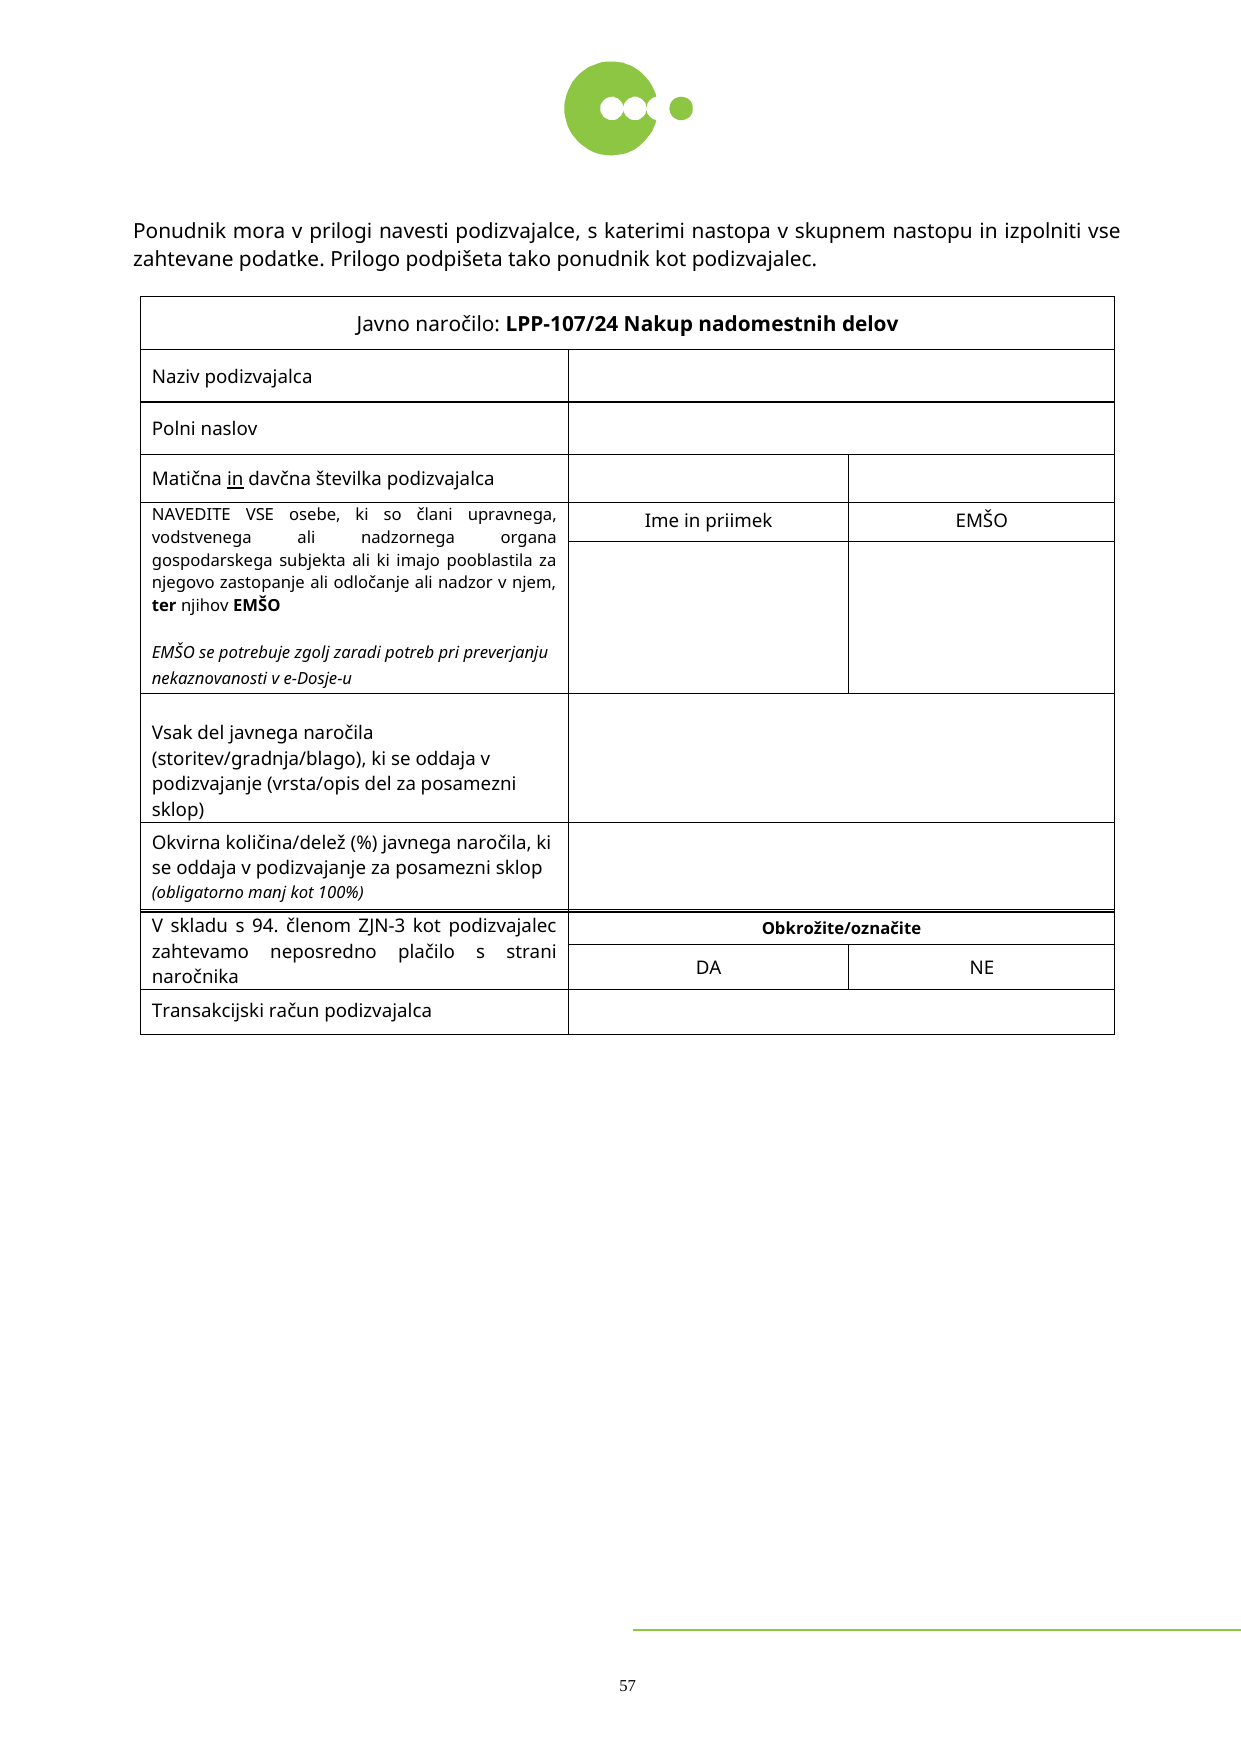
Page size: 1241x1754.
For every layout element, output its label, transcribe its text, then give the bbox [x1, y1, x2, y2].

table_cell [569, 990, 1114, 1034]
table_cell Polni naslov [141, 403, 568, 453]
table_cell [569, 542, 848, 693]
table_cell Okvirna količina/delež (%) javnega naročila, ki se oddaja v podizvajanje za posamezni sklop (obligatorno manj kot 100%) [141, 823, 568, 909]
table_cell Transakcijski račun podizvajalca [141, 990, 568, 1034]
table_cell [569, 694, 1114, 822]
table_cell [849, 455, 1114, 502]
table_cell V skladu s 94. členom ZJN-3 kot podizvajalec zahtevamo neposredno plačilo s strani naročnika [141, 913, 568, 989]
table_cell EMŠO [849, 503, 1114, 541]
table_cell [849, 542, 1114, 693]
table_cell NE [849, 945, 1114, 989]
table_cell DA [569, 945, 848, 989]
table_cell Obkrožite/označite [569, 913, 1114, 944]
table_cell Matična in davčna številka podizvajalca [141, 455, 568, 502]
table_cell NAVEDITE VSE osebe, ki so člani upravnega, vodstvenega ali nadzornega organa gospodarskega subjekta ali ki imajo pooblastila za njegovo zastopanje ali odločanje ali nadzor v njem, ter njihov EMŠO EMŠO se potrebuje zgolj zaradi potreb pri preverjanju nekaznovanosti v e-Dosje-u [141, 503, 568, 693]
table_cell [569, 455, 848, 502]
table_cell Vsak del javnega naročila (storitev/gradnja/blago), ki se oddaja v podizvajanje (vrsta/opis del za posamezni sklop) [141, 694, 568, 822]
table_cell [569, 350, 1114, 401]
text Ponudnik mora v prilogi navesti podizvajalce, s katerimi nastopa v skupnem nastopu in izpolniti vse zahtevane podatke. Prilogo podpišeta tako ponudnik kot podizvajalec. [133, 216, 1122, 273]
table_cell Ime in priimek [569, 503, 848, 541]
table_header Javno naročilo: LPP-107/24 Nakup nadomestnih delov [141, 297, 1114, 349]
table_cell [569, 403, 1114, 453]
table_cell Naziv podizvajalca [141, 350, 568, 401]
table_cell [569, 823, 1114, 909]
